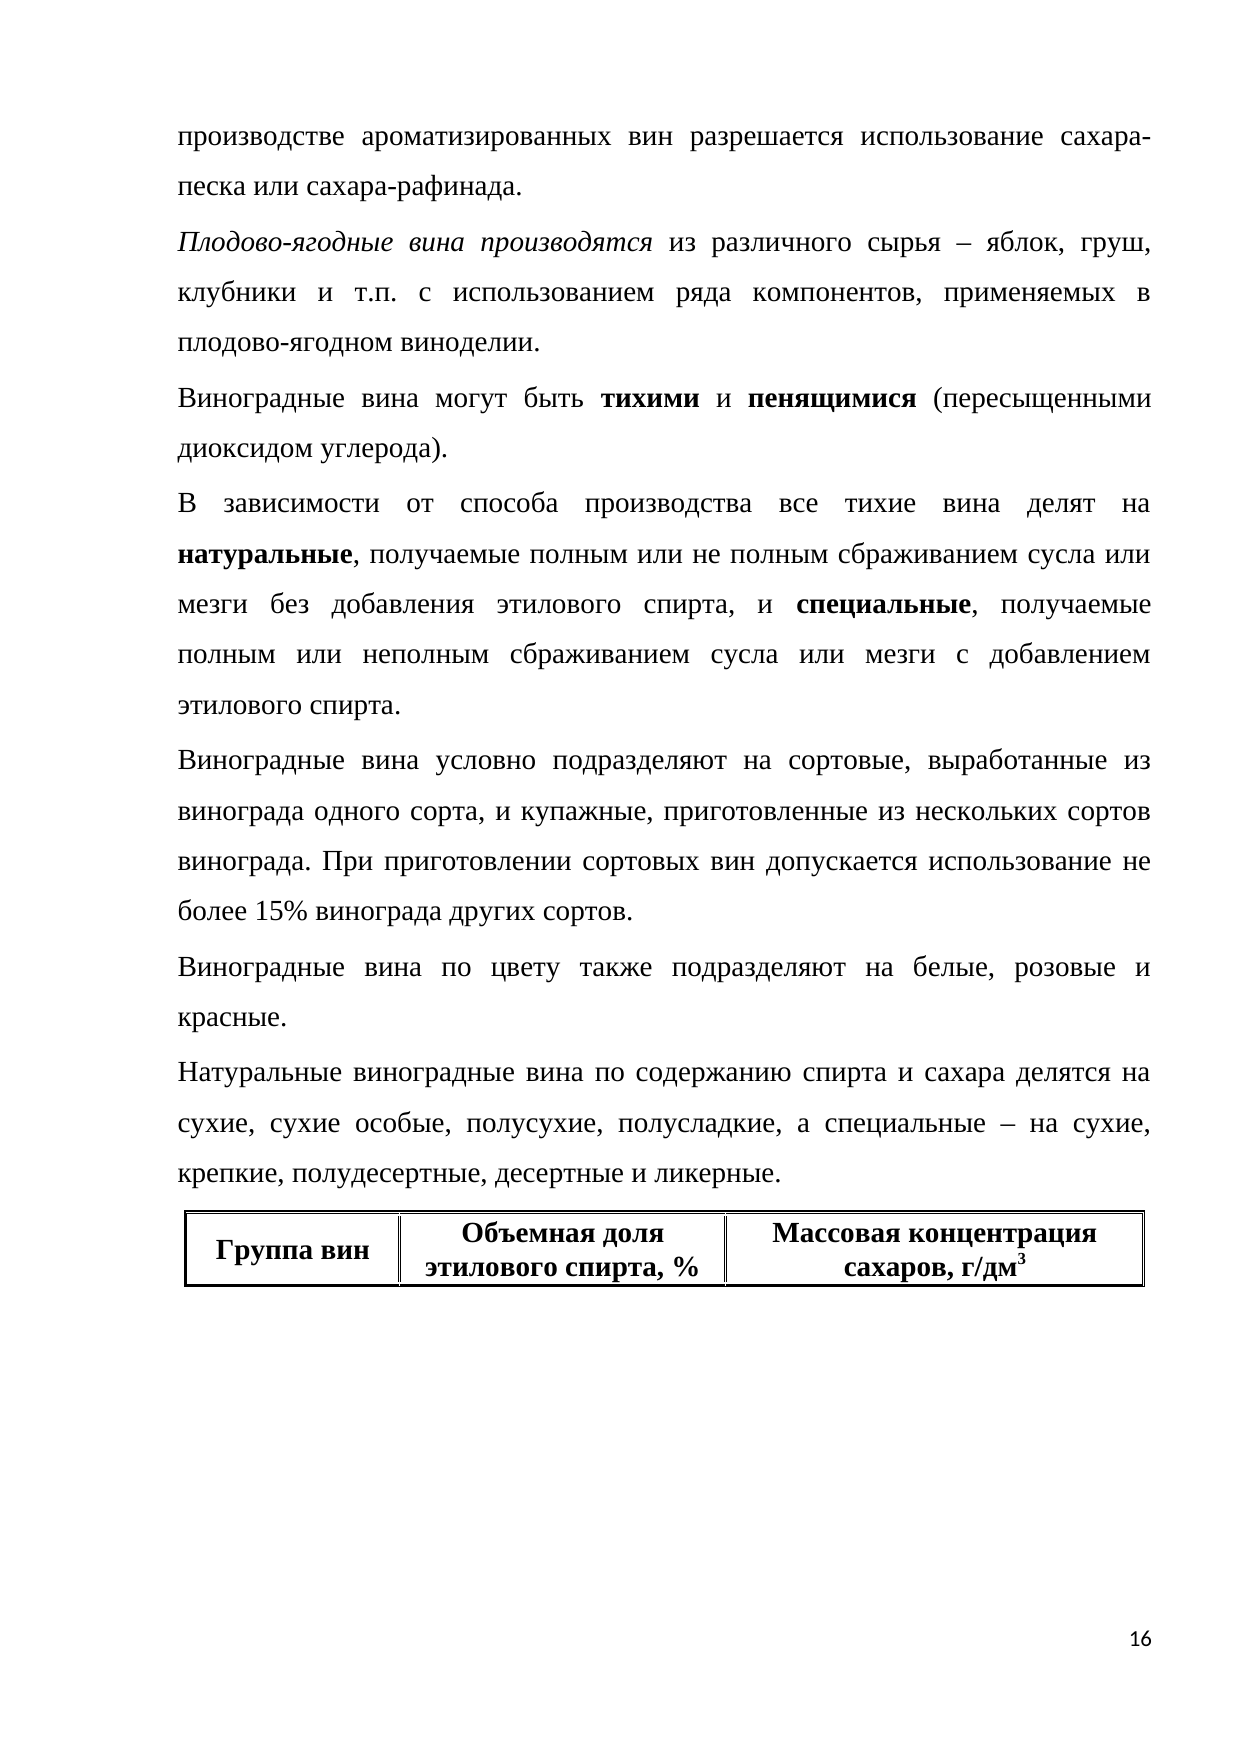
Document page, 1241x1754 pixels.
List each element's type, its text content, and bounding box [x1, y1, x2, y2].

text Виноградные вина условно подразделяют на сортовые, выработанные из винограда одного сорта, и купажные, приготовленные из нескольких сортов винограда. При приготовлении сортовых вин допускается использование не более 15% винограда других сортов. [177, 742, 1152, 927]
text Плодово-ягодные вина производятся из различного сырья – яблок, груш, клубники и т.п. с использованием ряда компонентов, применяемых в плодово-ягодном виноделии. [177, 224, 1152, 358]
table_header Группа вин [187, 1214, 400, 1284]
text Виноградные вина по цвету также подразделяют на белые, розовые и красные. [177, 949, 1152, 1032]
table_header Массовая концентрация сахаров, г/дм3 [726, 1214, 1142, 1284]
table_header Объемная доля этилового спирта, % [400, 1214, 726, 1284]
text Натуральные виноградные вина по содержанию спирта и сахара делятся на сухие, сухие особые, полусухие, полусладкие, а специальные – на сухие, крепкие, полудесертные, десертные и ликерные. [177, 1054, 1152, 1188]
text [177, 118, 1152, 202]
text В зависимости от способа производства все тихие вина делят на натуральные, получаемые полным или не полным сбраживанием сусла или мезги без добавления этилового спирта, и специальные, получаемые полным или неполным сбраживанием сусла или мезги с добавлением этилового спирта. [177, 486, 1152, 720]
text Виноградные вина могут быть тихими и пенящимися (пересыщенными диоксидом углерода). [177, 380, 1152, 464]
